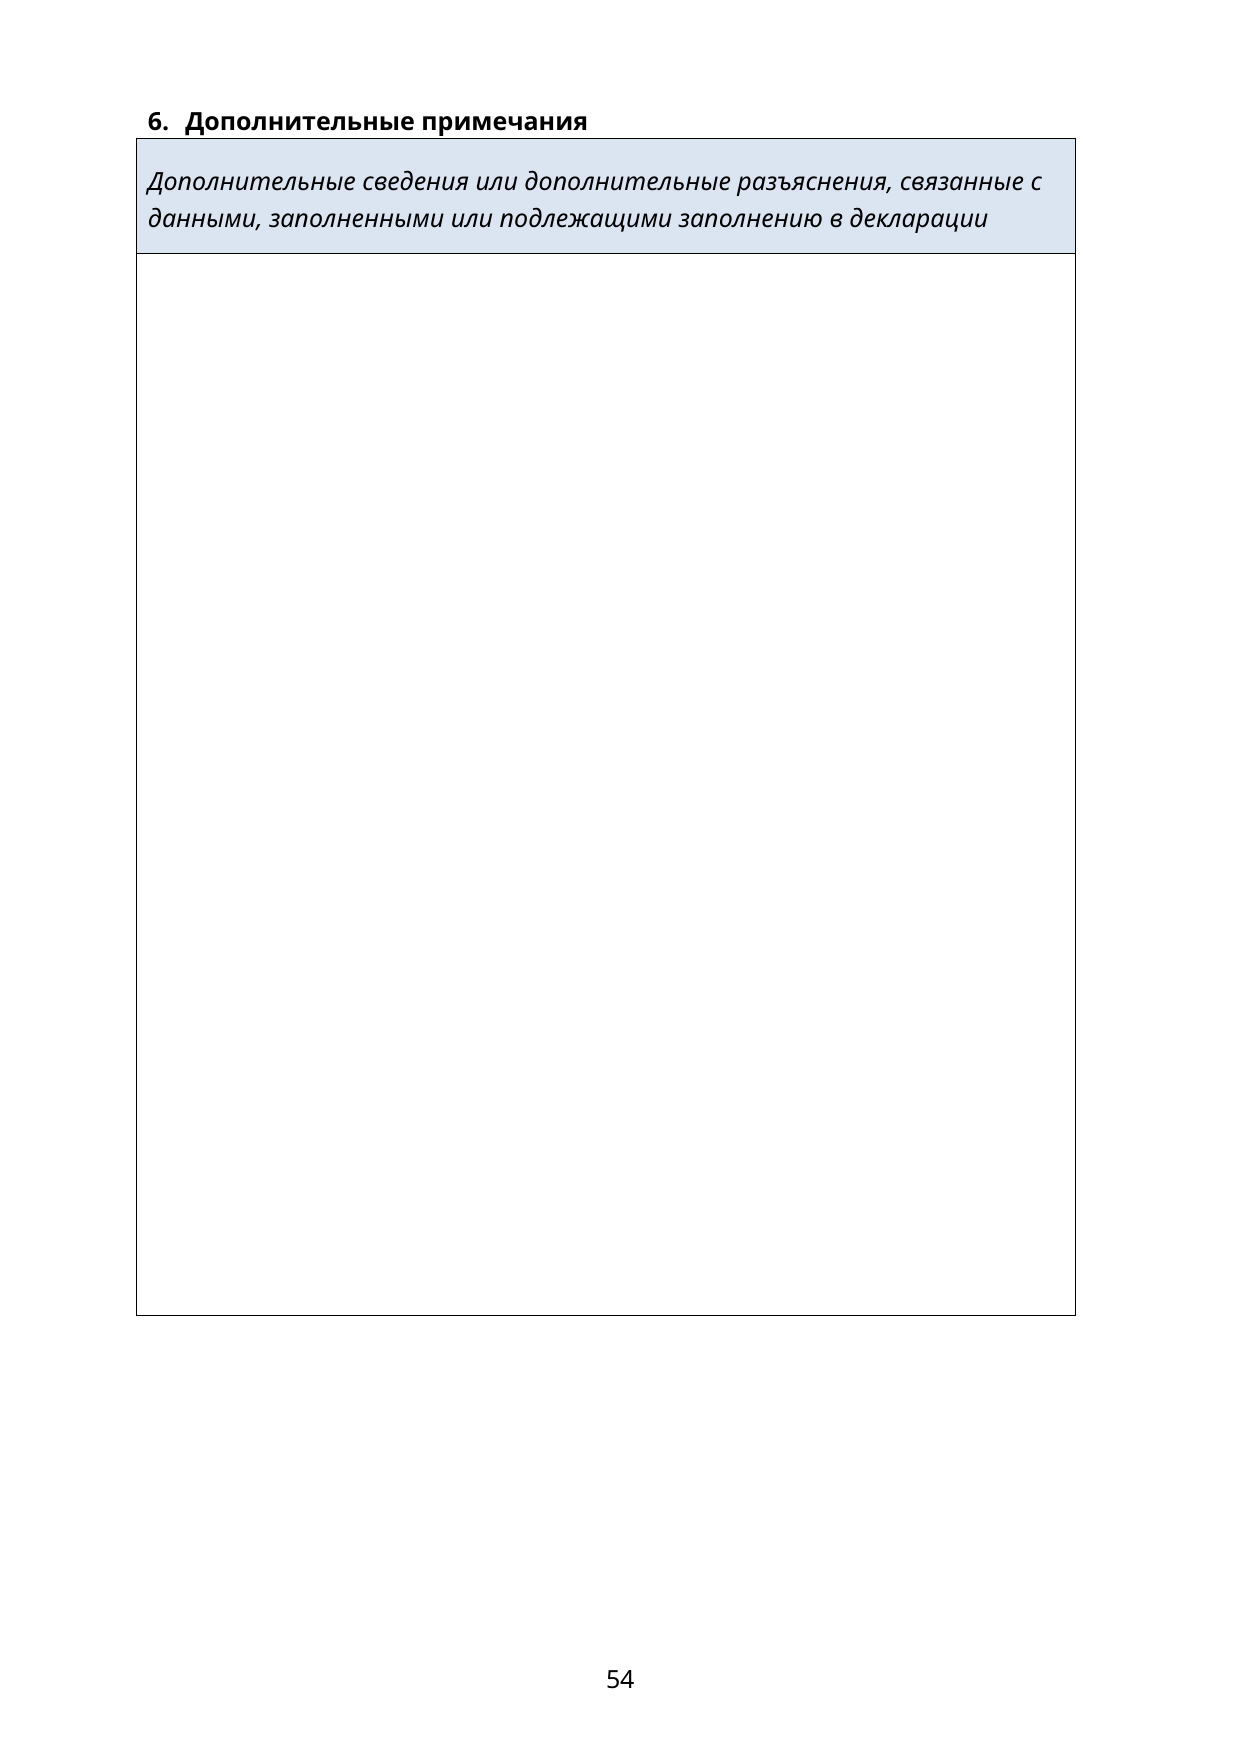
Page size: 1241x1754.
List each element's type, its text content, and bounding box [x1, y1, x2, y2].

list Дополнительные примечания [148, 103, 1092, 137]
table_header Дополнительные сведения или дополнительные разъяснения, связанные с данными, заполненными или подлежащими заполнению в декларации [137, 139, 1075, 253]
table_cell [137, 254, 1075, 1314]
